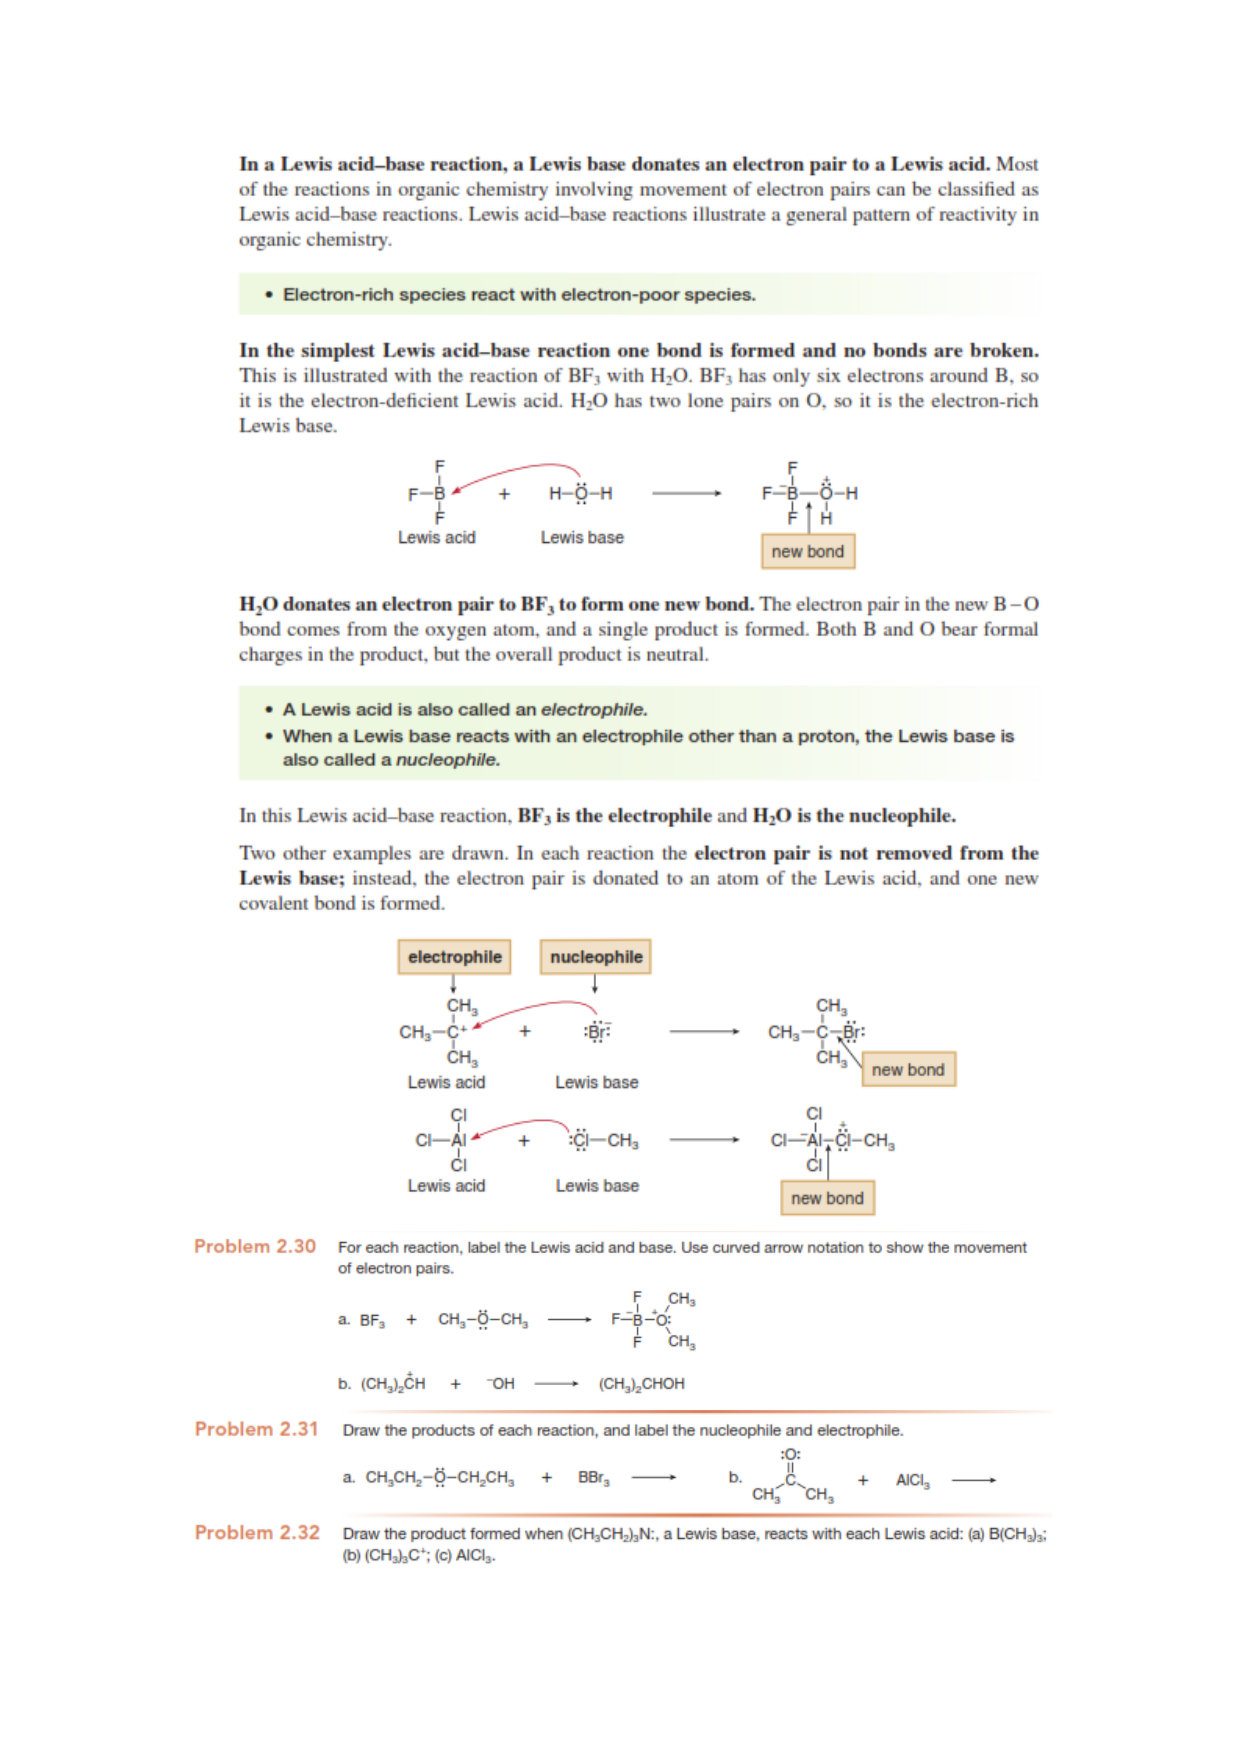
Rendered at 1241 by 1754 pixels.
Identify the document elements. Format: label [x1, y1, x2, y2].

picture [187, 1231, 1053, 1407]
picture [297, 924, 1053, 1228]
picture [187, 1410, 1053, 1572]
picture [226, 150, 1053, 921]
